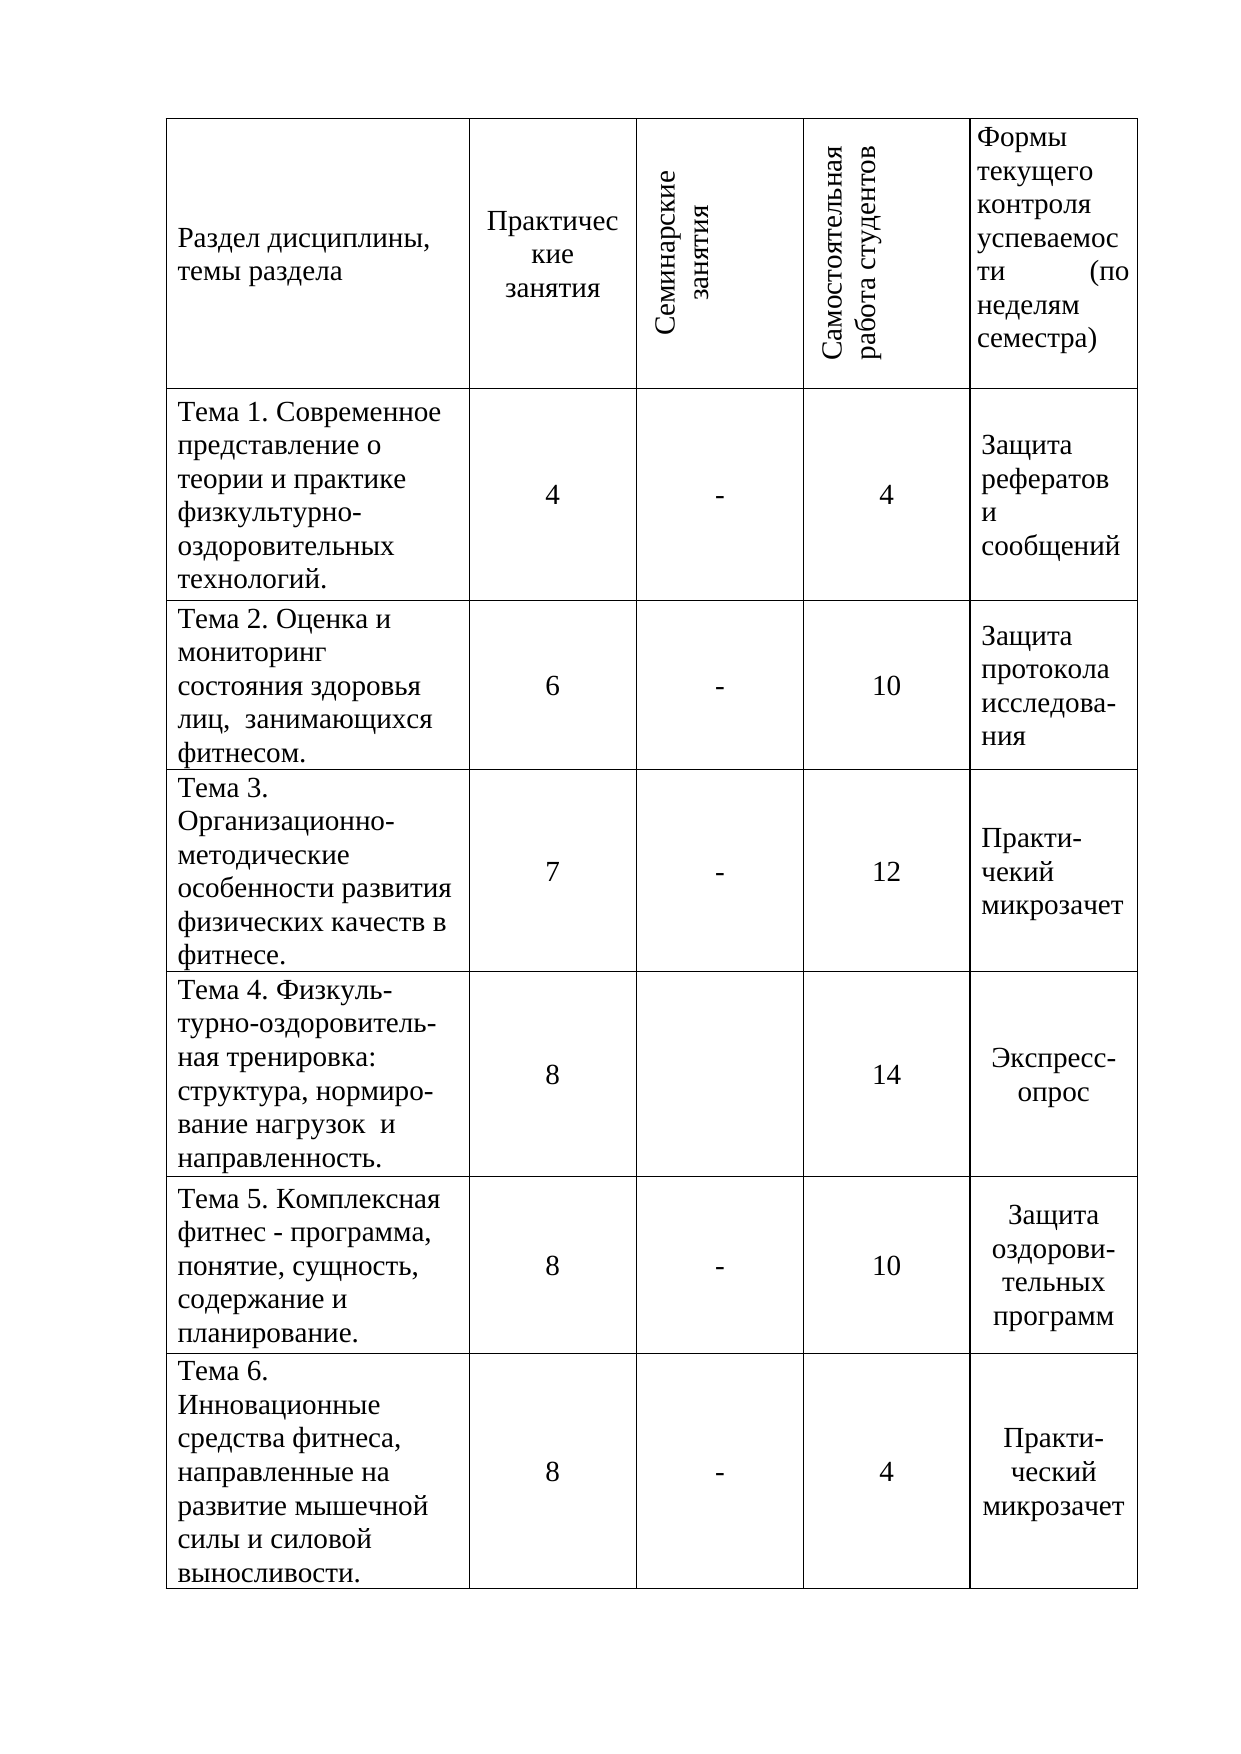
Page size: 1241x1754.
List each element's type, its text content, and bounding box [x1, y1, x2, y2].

table_cell 10 [804, 601, 969, 769]
table_cell 10 [804, 1177, 969, 1352]
table_cell Защита протокола исследова-ния [971, 601, 1137, 769]
table_cell Тема 6. Инновационные средства фитнеса, направленные на развитие мышечной силы и силовой выносливости. [167, 1354, 469, 1588]
table_cell Тема 3. Организационно- методические особенности развития физических качеств в фитнесе. [167, 770, 469, 971]
table_cell Защита оздорови-тельных программ [971, 1177, 1137, 1352]
table_cell [637, 972, 803, 1176]
table_cell - [637, 770, 803, 971]
table_cell 8 [470, 1177, 636, 1352]
table_cell Тема 5. Комплексная фитнес - программа, понятие, сущность, содержание и планирование. [167, 1177, 469, 1352]
table_cell 14 [804, 972, 969, 1176]
table_cell Практи-ческий микрозачет [971, 1354, 1137, 1588]
table_header Практические занятия [470, 119, 636, 387]
table_cell - [637, 1354, 803, 1588]
table_cell 8 [470, 972, 636, 1176]
table_cell Экспресс-опрос [971, 972, 1137, 1176]
table_cell 6 [470, 601, 636, 769]
table_cell Практи-чекий микрозачет [971, 770, 1137, 971]
table_cell Тема 4. Физкуль-турно-оздоровитель-ная тренировка: структура, нормиро-вание нагрузок и направленность. [167, 972, 469, 1176]
table_cell - [637, 389, 803, 600]
table_cell - [637, 1177, 803, 1352]
table_cell 8 [470, 1354, 636, 1588]
table_cell Защита рефератов и сообщений [971, 389, 1137, 600]
table_cell 4 [804, 1354, 969, 1588]
table_cell 4 [470, 389, 636, 600]
table_header Самостоятельная работа студентов [804, 119, 969, 387]
table_header Раздел дисциплины, темы раздела [167, 119, 469, 387]
table_cell 4 [804, 389, 969, 600]
table_header Семинарские занятия [637, 119, 803, 387]
table_cell 7 [470, 770, 636, 971]
table_header Формы текущего контроля успеваемости (по неделям семестра) [971, 119, 1137, 387]
table_cell Тема 2. Оценка и мониторинг состояния здоровья лиц, занимающихся фитнесом. [167, 601, 469, 769]
table_cell - [637, 601, 803, 769]
table_cell 12 [804, 770, 969, 971]
table_cell Тема 1. Современное представление о теории и практике физкультурно-оздоровительных технологий. [167, 389, 469, 600]
